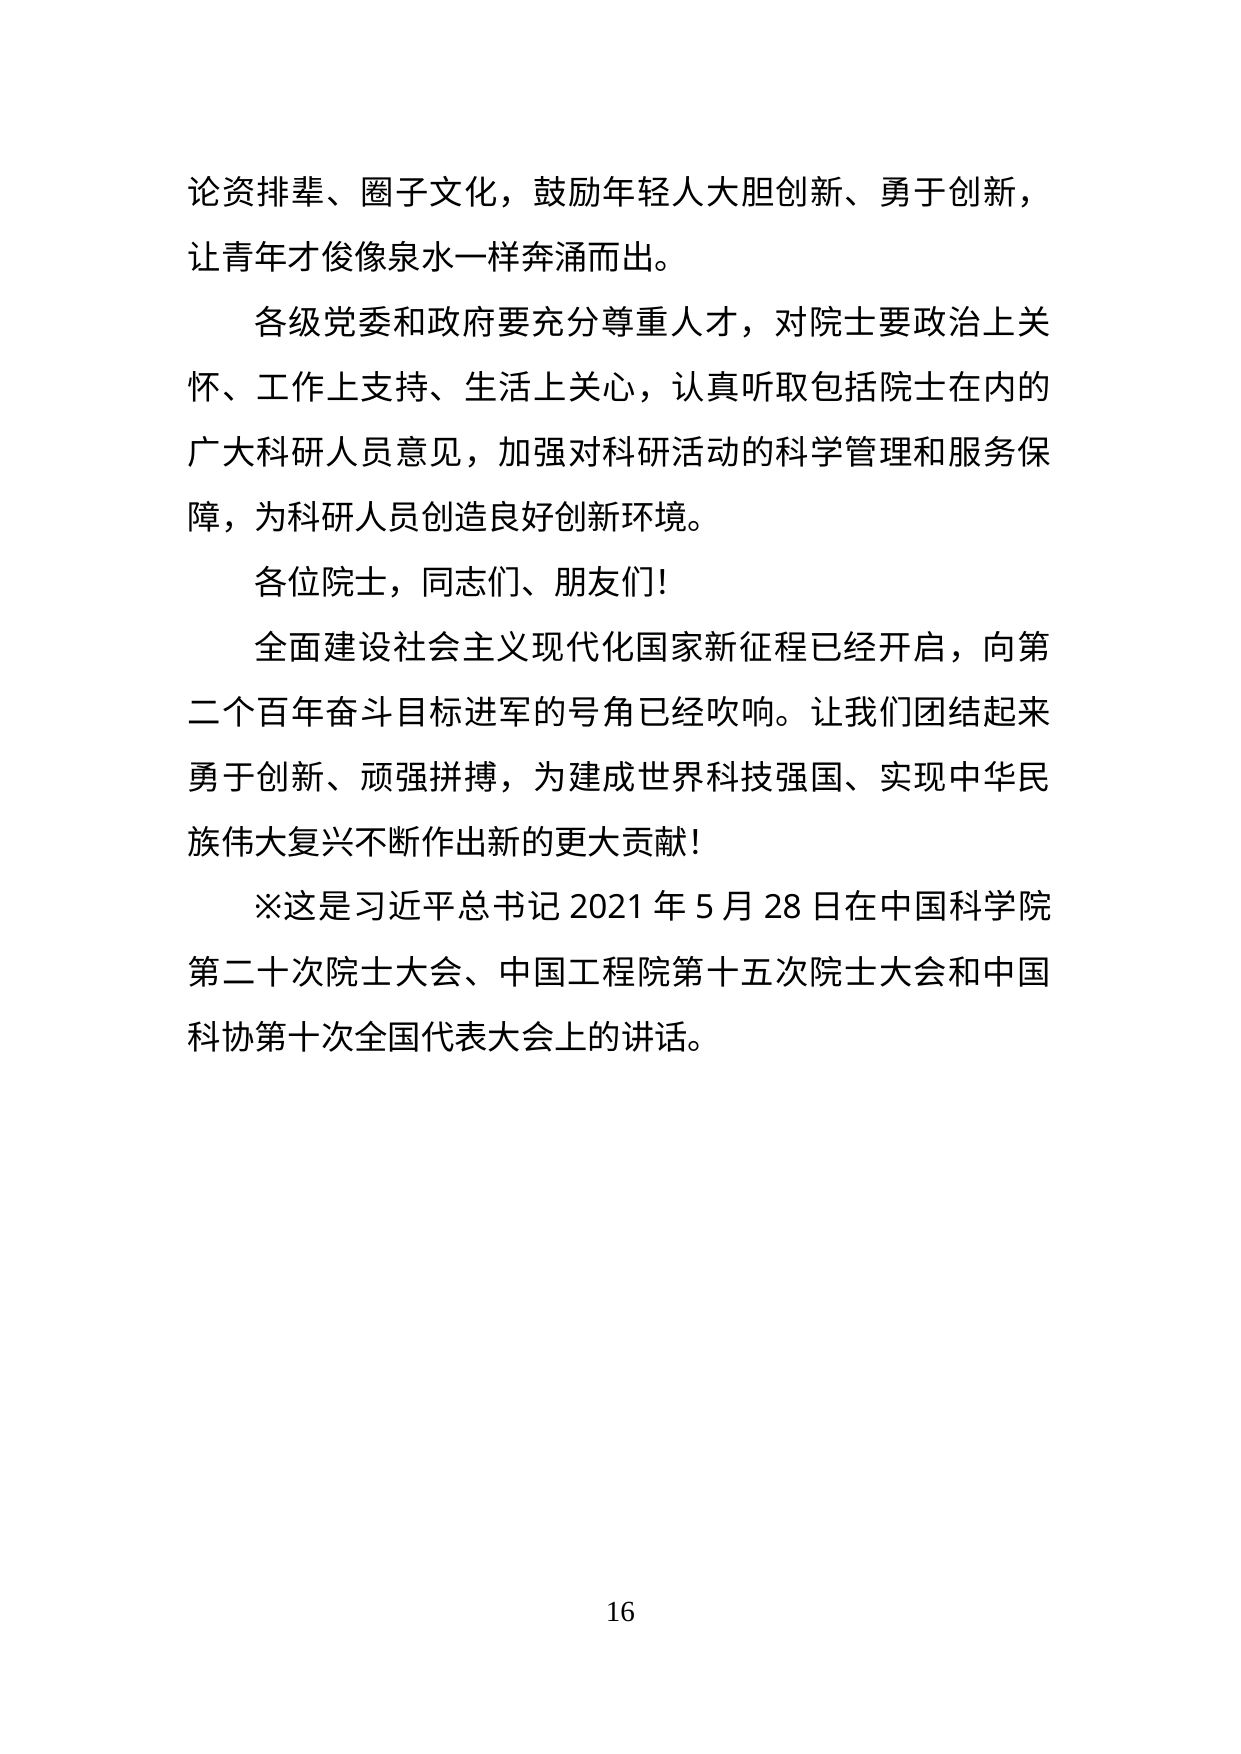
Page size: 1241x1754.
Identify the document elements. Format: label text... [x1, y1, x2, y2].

text 全面建设社会主义现代化国家新征程已经开启，向第二个百年奋斗目标进军的号角已经吹响。让我们团结起来，勇于创新、顽强拼搏，为建成世界科技强国、实现中华民族伟大复兴不断作出新的更大贡献！ [187, 612, 1053, 872]
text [187, 157, 1053, 287]
text ※这是习近平总书记2021年5月28日在中国科学院第二十次院士大会、中国工程院第十五次院士大会和中国科协第十次全国代表大会上的讲话。 [187, 872, 1053, 1067]
text 各级党委和政府要充分尊重人才，对院士要政治上关怀、工作上支持、生活上关心，认真听取包括院士在内的广大科研人员意见，加强对科研活动的科学管理和服务保障，为科研人员创造良好创新环境。 [187, 287, 1053, 547]
text 各位院士，同志们、朋友们！ [187, 547, 1053, 612]
